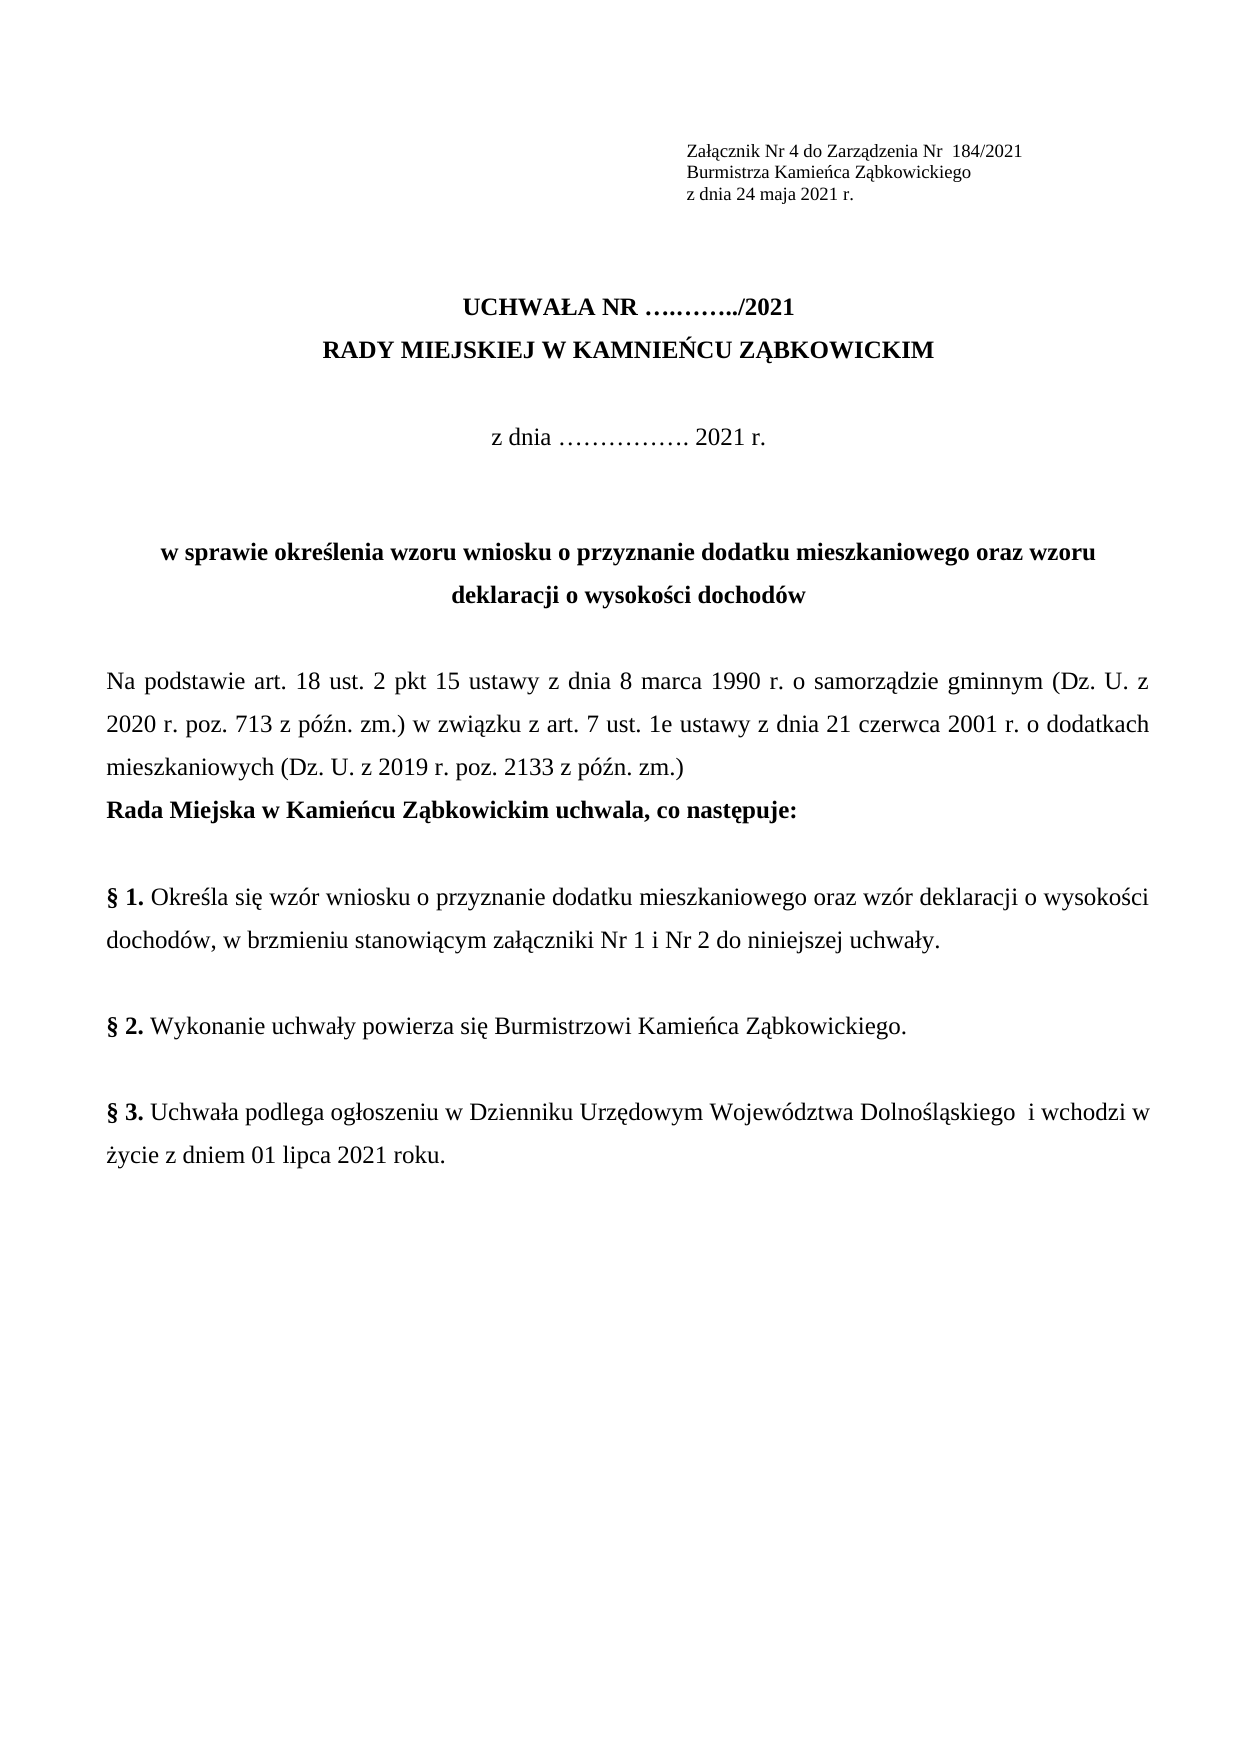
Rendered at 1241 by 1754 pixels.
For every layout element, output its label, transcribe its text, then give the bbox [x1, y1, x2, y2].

text § 1. Określa się wzór wniosku o przyznanie dodatku mieszkaniowego oraz wzór deklaracji o wysokości dochodów, w brzmieniu stanowiącym załączniki Nr 1 i Nr 2 do niniejszej uchwały. [106, 882, 1151, 954]
text Burmistrza Kamieńca Ząbkowickiego [106, 161, 1151, 183]
text § 2. Wykonanie uchwały powierza się Burmistrzowi Kamieńca Ząbkowickiego. [106, 1011, 1151, 1040]
text Na podstawie art. 18 ust. 2 pkt 15 ustawy z dnia 8 marca 1990 r. o samorządzie gminnym (Dz. U. z 2020 r. poz. 713 z późn. zm.) w związku z art. 7 ust. 1e ustawy z dnia 21 czerwca 2001 r. o dodatkach mieszkaniowych (Dz. U. z 2019 r. poz. 2133 z późn. zm.) [106, 666, 1151, 781]
text § 3. Uchwała podlega ogłoszeniu w Dzienniku Urzędowym Województwa Dolnośląskiego i wchodzi w życie z dniem 01 lipca 2021 roku. [106, 1097, 1151, 1169]
text w sprawie określenia wzoru wniosku o przyznanie dodatku mieszkaniowego oraz wzoru deklaracji o wysokości dochodów [106, 537, 1151, 609]
text Rada Miejska w Kamieńcu Ząbkowickim uchwala, co następuje: [106, 796, 1151, 824]
text UCHWAŁA NR ….……../2021 [106, 292, 1151, 321]
text Załącznik Nr 4 do Zarządzenia Nr 184/2021 [106, 139, 1151, 161]
text z dnia ……………. 2021 r. [106, 422, 1151, 450]
text z dnia 24 maja 2021 r. [106, 183, 1151, 204]
text RADY MIEJSKIEJ W KAMNIEŃCU ZĄBKOWICKIM [106, 335, 1151, 364]
